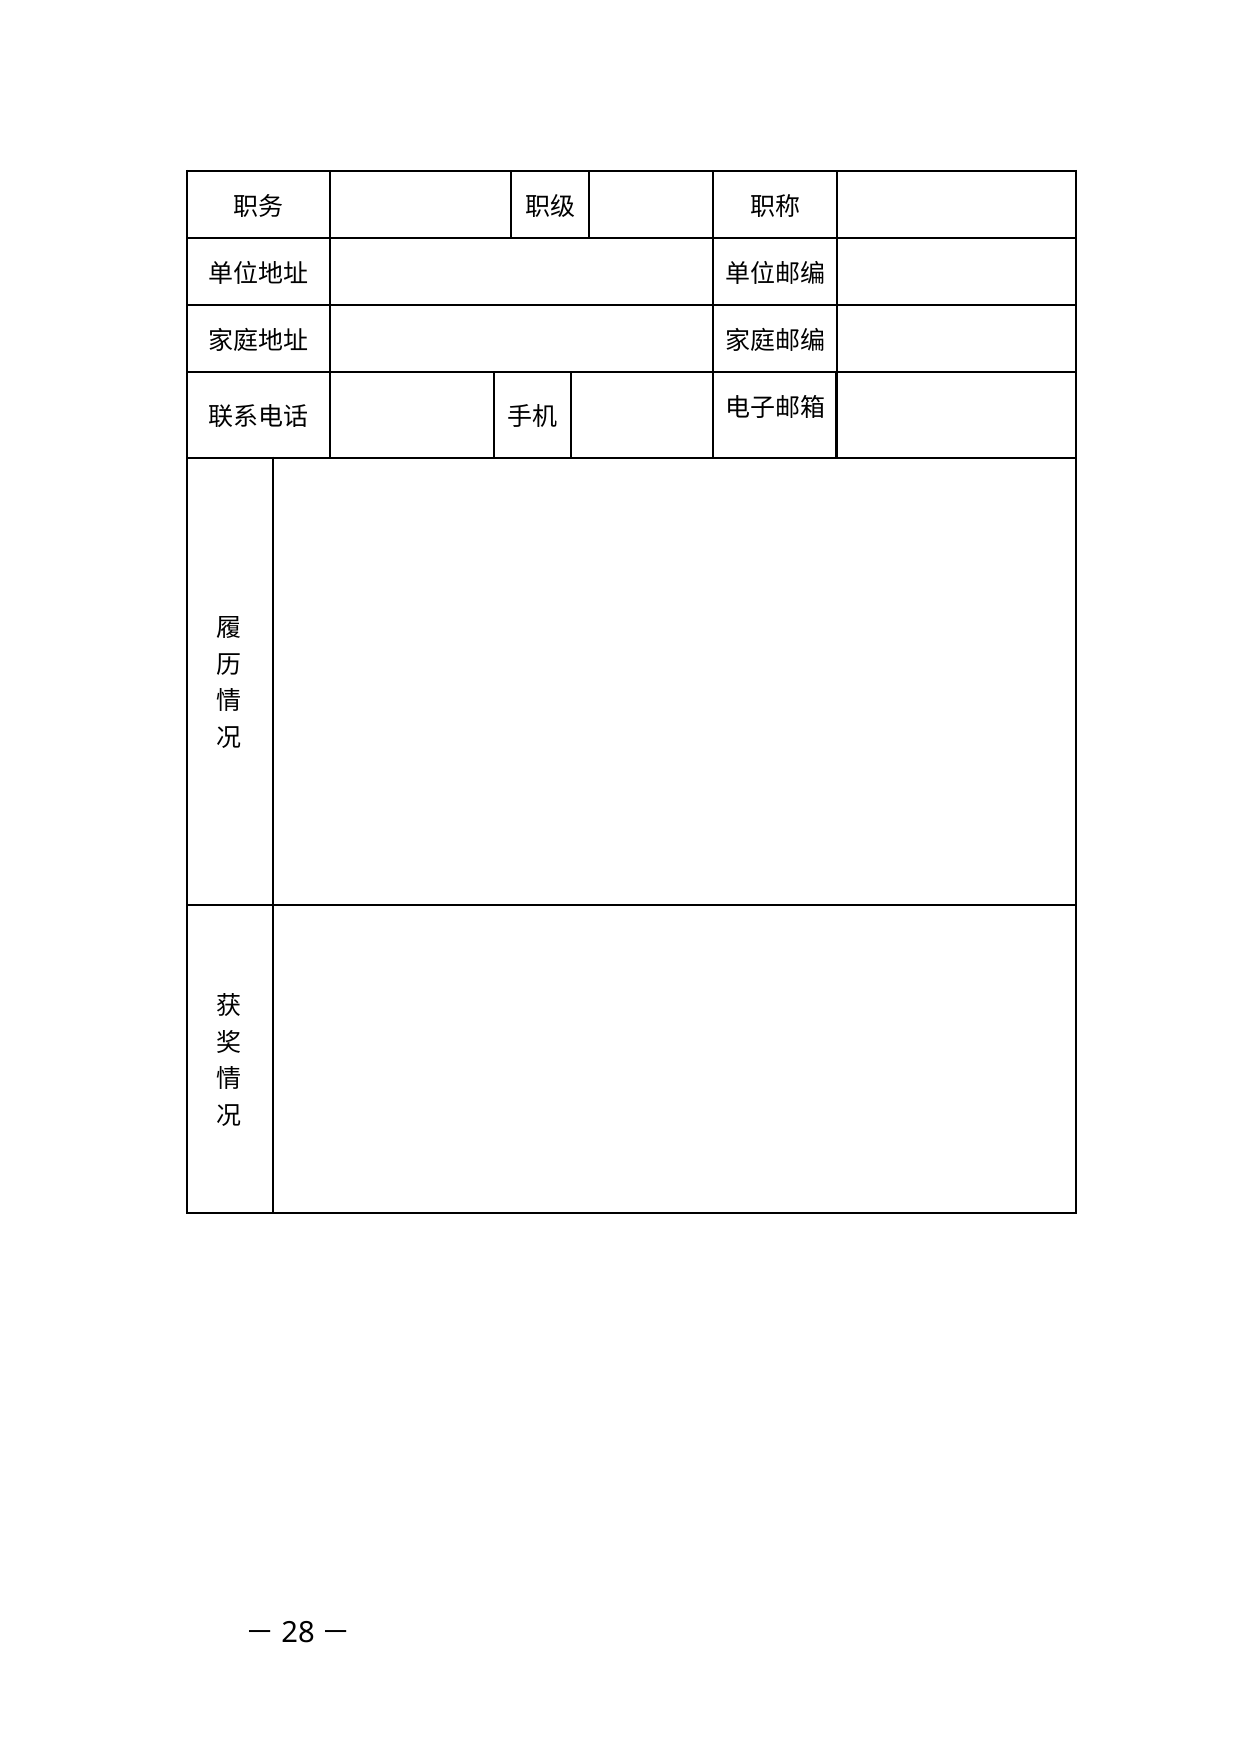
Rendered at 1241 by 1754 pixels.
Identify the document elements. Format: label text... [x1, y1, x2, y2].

table_cell 单位邮编 [714, 239, 836, 304]
table_cell [331, 172, 510, 237]
table_cell [331, 373, 493, 457]
table_cell 履 历 情 况 [188, 459, 272, 903]
table_cell [572, 373, 712, 457]
table_cell 职务 [188, 172, 329, 237]
table_cell [331, 239, 712, 304]
table_cell [838, 306, 1075, 371]
table_cell [838, 239, 1075, 304]
table_cell 家庭邮编 [714, 306, 836, 371]
table_cell 电子邮箱 [714, 373, 835, 457]
table_cell [331, 306, 712, 371]
table_cell [274, 906, 1075, 1212]
table_cell 单位地址 [188, 239, 329, 304]
table_cell 联系电话 [188, 373, 329, 457]
table_cell 家庭地址 [188, 306, 329, 371]
table_cell 职称 [714, 172, 836, 237]
table_cell 手机 [495, 373, 570, 457]
table_cell 职级 [512, 172, 588, 237]
table_cell [838, 373, 1075, 457]
table_cell [838, 172, 1075, 237]
table_cell 获 奖 情 况 [188, 906, 272, 1212]
table_cell [274, 459, 1075, 903]
table_cell [590, 172, 712, 237]
